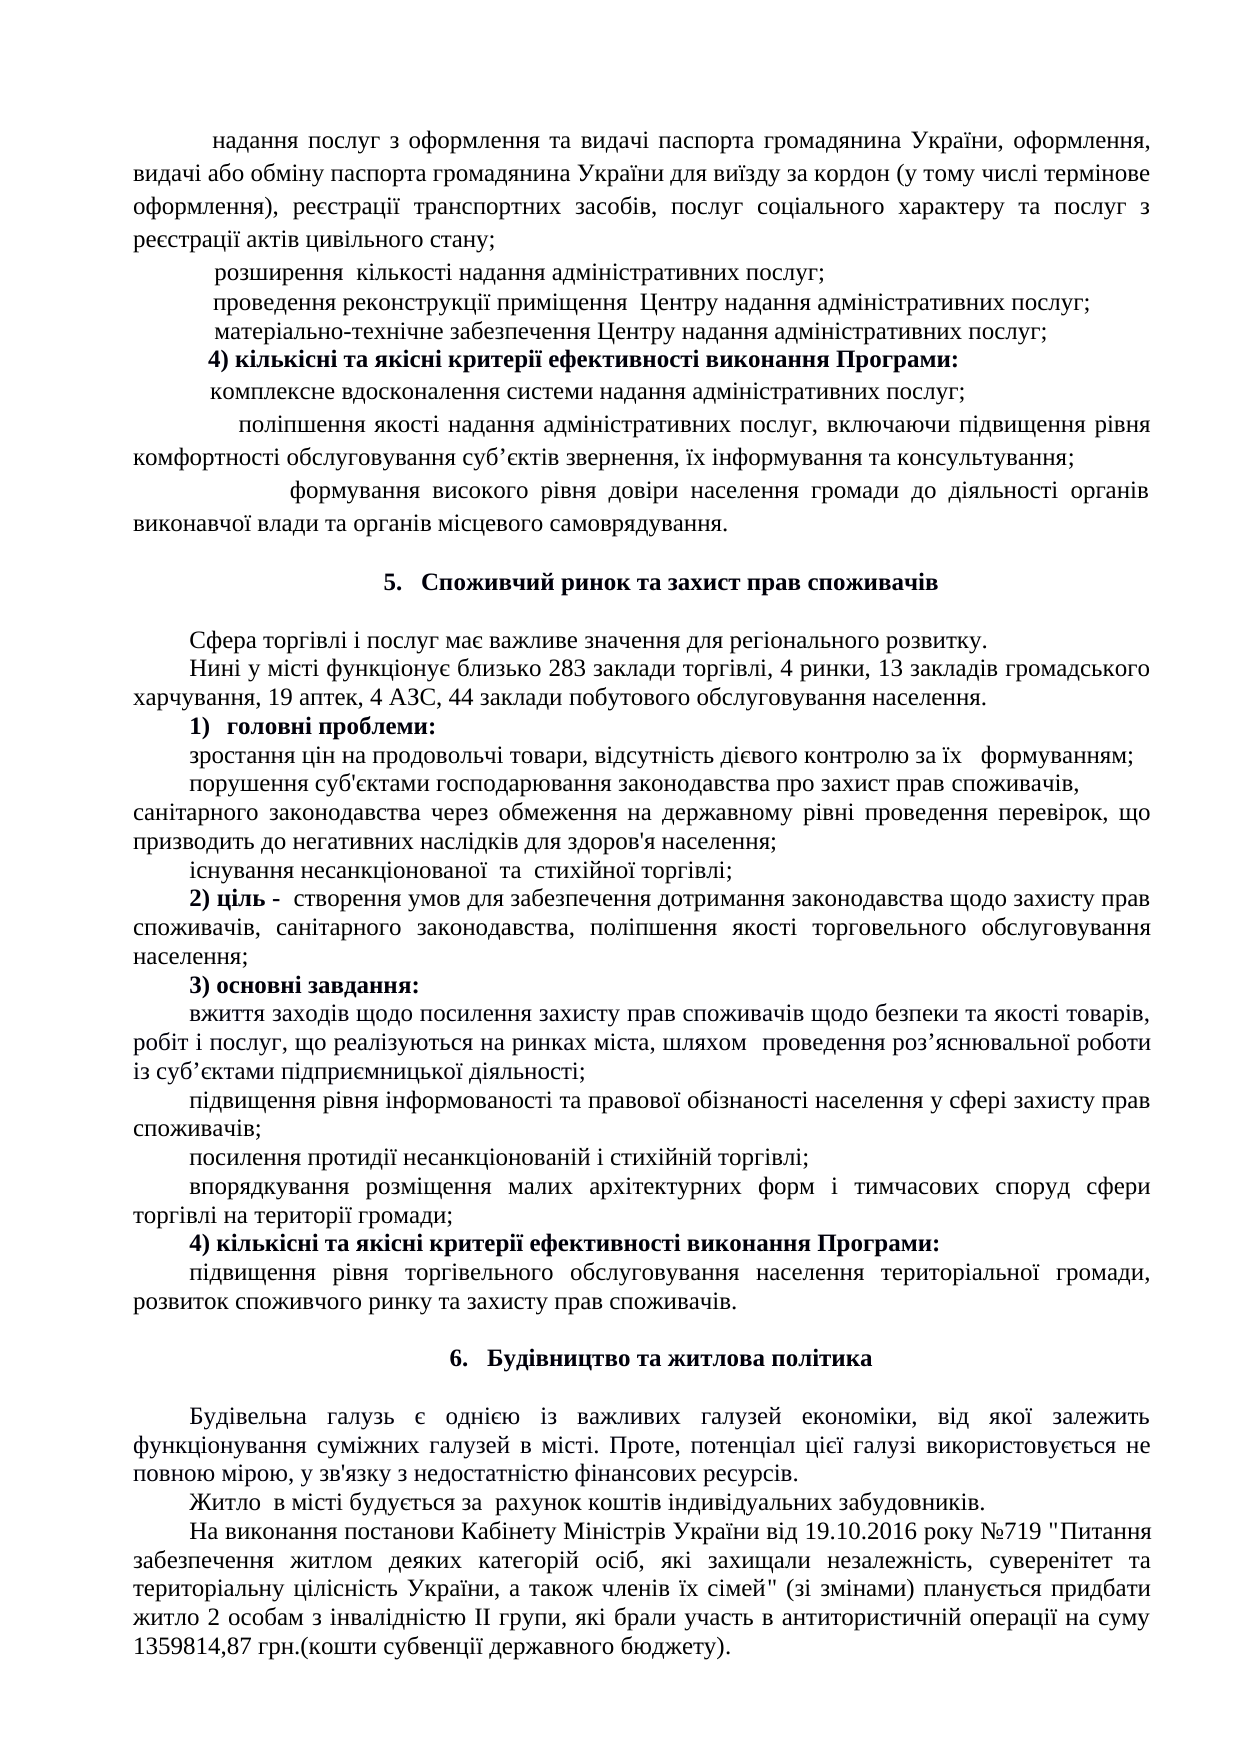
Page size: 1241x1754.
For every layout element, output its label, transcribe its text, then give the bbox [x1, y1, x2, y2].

text 3) основні завдання: [133, 970, 1152, 998]
text Нині у місті функціонує близько 283 заклади торгівлі, 4 ринки, 13 закладів громадського харчування, 19 аптек, 4 АЗС, 44 заклади побутового обслуговування населення. [133, 653, 1152, 711]
list Споживчий ринок та захист прав споживачів [170, 567, 1152, 596]
text формування високого рівня довіри населення громади до діяльності органів виконавчої влади та органів місцевого самоврядування. [133, 472, 1152, 538]
text поліпшення якості надання адміністративних послуг, включаючи підвищення рівня комфортності обслуговування суб’єктів звернення, їх інформування та консультування; [133, 406, 1152, 472]
title матеріально-технічне забезпечення Центру надання адміністративних послуг; [133, 316, 1160, 344]
text На виконання постанови Кабінету Міністрів України від 19.10.2016 року №719 "Питання забезпечення житлом деяких категорій осіб, які захищали незалежність, суверенітет та територіальну цілісність України, а також членів їх сімей" (зі змінами) планується придбати житло 2 особам з інвалідністю II групи, які брали участь в антитористичній операції на суму 1359814,87 грн.(кошти субвенції державного бюджету). [133, 1573, 1152, 1660]
text існування несанкціонованої та стихійної торгівлі; [133, 855, 1152, 883]
text вжиття заходів щодо посилення захисту прав споживачів щодо безпеки та якості товарів, робіт і послуг, що реалізуються на ринках міста, шляхом проведення роз’яснювальної роботи із суб’єктами підприємницької діяльності; [133, 998, 1152, 1085]
text 4) кількісні та якісні критерії ефективності виконання Програми: [133, 1228, 1152, 1257]
text підвищення рівня інформованості та правової обізнаності населення у сфері захисту прав споживачів; [133, 1085, 1152, 1142]
text комплексне вдосконалення системи надання адміністративних послуг; [210, 373, 1152, 406]
text впорядкування розміщення малих архітектурних форм і тимчасових споруд сфери торгівлі на території громади; [133, 1171, 1152, 1228]
text зростання цін на продовольчі товари, відсутність дієвого контролю за їх формуванням; [189, 740, 1152, 768]
text проведення реконструкції приміщення Центру надання адміністративних послуг; [133, 287, 1152, 316]
text санітарного законодавства через обмеження на державному рівні проведення перевірок, що призводить до негативних наслідків для здоров'я населення; [133, 797, 1152, 855]
text Сфера торгівлі і послуг має важливе значення для регіонального розвитку. [133, 625, 1152, 653]
list Будівництво та житлова політика [170, 1343, 1152, 1372]
text підвищення рівня торгівельного обслуговування населення територіальної громади, розвиток споживчого ринку та захисту прав споживачів. [133, 1257, 1152, 1315]
text 4) кількісні та якісні критерії ефективності виконання Програми: [133, 344, 1152, 373]
text розширення кількості надання адміністративних послуг; [133, 254, 1152, 287]
text порушення суб'єктами господарювання законодавства про захист прав споживачів, [189, 768, 1152, 797]
text надання послуг з оформлення та видачі паспорта громадянина України, оформлення, видачі або обміну паспорта громадянина України для виїзду за кордон (у тому числі термінове оформлення), реєстрації транспортних засобів, послуг соціального характеру та послуг з реєстрації актів цивільного стану; [133, 122, 1152, 254]
text Житло в місті будується за рахунок коштів індивідуальних забудовників. [133, 1487, 1152, 1516]
text посилення протидії несанкціонованій і стихійній торгівлі; [133, 1142, 1152, 1171]
list головні проблеми: [189, 711, 1152, 740]
text На виконання постанови Кабінету Міністрів України від 19.10.2016 року №719 "Питання забезпечення житлом деяких категорій осіб, які захищали незалежність, суверенітет та територіальну цілісність України, а також членів їх сімей" (зі змінами) планується придбати житло 2 особам з інвалідністю II групи, які брали участь в антитористичній операції на суму 1359814,87 грн.(кошти субвенції державного бюджету). [133, 1516, 1060, 1545]
text 2) ціль - створення умов для забезпечення дотримання законодавства щодо захисту прав споживачів, санітарного законодавства, поліпшення якості торговельного обслуговування населення; [133, 883, 1152, 970]
text Будівельна галузь є однією із важливих галузей економіки, від якої залежить функціонування суміжних галузей в місті. Проте, потенціал цієї галузі використовується не повною мірою, у зв'язку з недостатністю фінансових ресурсів. [133, 1401, 1152, 1487]
